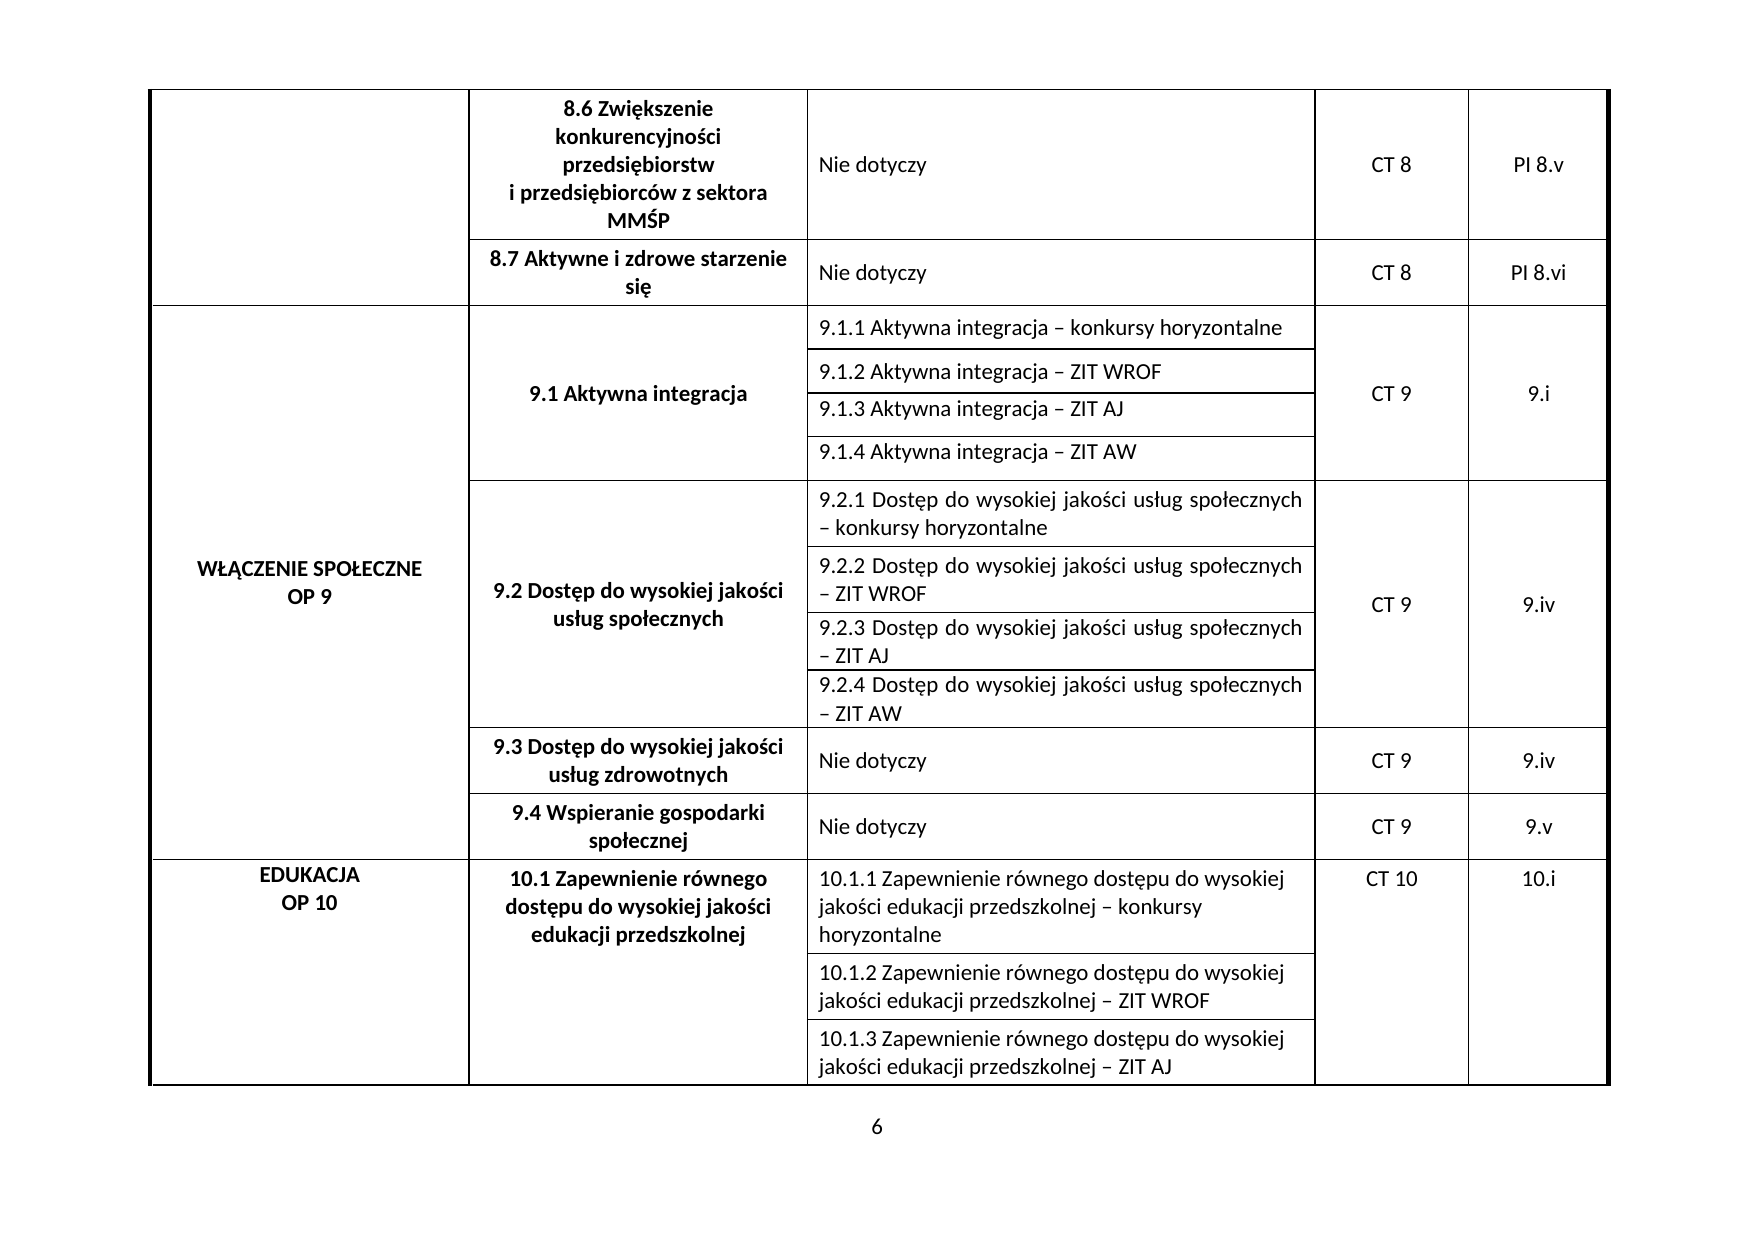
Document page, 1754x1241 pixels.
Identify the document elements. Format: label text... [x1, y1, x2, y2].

table_cell 9.2.2 Dostęp do wysokiej jakości usług społecznych – ZIT WROF [808, 547, 1314, 611]
table_cell 9.1 Aktywna integracja [470, 306, 807, 479]
table_cell 9.4 Wspieranie gospodarki społecznej [470, 794, 807, 858]
table_cell 9.1.3 Aktywna integracja – ZIT AJ [808, 394, 1314, 436]
table_cell CT 8 [1316, 90, 1468, 239]
table_cell CT 9 [1316, 481, 1468, 727]
table_cell Nie dotyczy [808, 794, 1314, 858]
table_cell CT 10 [1316, 860, 1468, 1084]
table_cell 10.1.1 Zapewnienie równego dostępu do wysokiej jakości edukacji przedszkolnej – konkursy horyzontalne [808, 860, 1314, 952]
table_cell 9.3 Dostęp do wysokiej jakości usług zdrowotnych [470, 728, 807, 793]
table_cell Nie dotyczy [808, 90, 1314, 239]
table_cell 9.v [1469, 794, 1606, 858]
table_cell 9.iv [1469, 481, 1606, 727]
table_cell 10.1.3 Zapewnienie równego dostępu do wysokiej jakości edukacji przedszkolnej – ZIT AJ [808, 1020, 1314, 1084]
table_cell CT 9 [1316, 794, 1468, 858]
table_cell 9.iv [1469, 728, 1606, 793]
table_cell 10.1.2 Zapewnienie równego dostępu do wysokiej jakości edukacji przedszkolnej – ZIT WROF [808, 954, 1314, 1018]
table_cell Nie dotyczy [808, 240, 1314, 304]
table_cell 9.1.1 Aktywna integracja – konkursy horyzontalne [808, 306, 1314, 348]
table_cell 10.i [1469, 860, 1606, 1084]
table_cell 9.2 Dostęp do wysokiej jakości usług społecznych [470, 481, 807, 727]
table_cell 9.2.4 Dostęp do wysokiej jakości usług społecznych – ZIT AW [808, 671, 1314, 727]
table_cell 9.2.3 Dostęp do wysokiej jakości usług społecznych – ZIT AJ [808, 613, 1314, 669]
table_cell 10.1 Zapewnienie równego dostępu do wysokiej jakości edukacji przedszkolnej [470, 860, 807, 1084]
table_cell PI 8.v [1469, 90, 1606, 239]
table_cell 9.2.1 Dostęp do wysokiej jakości usług społecznych – konkursy horyzontalne [808, 481, 1314, 546]
table_cell 8.7 Aktywne i zdrowe starzenie się [470, 240, 807, 304]
table_cell CT 9 [1316, 306, 1468, 479]
table_cell Nie dotyczy [808, 728, 1314, 793]
table_cell 9.i [1469, 306, 1606, 479]
table_cell CT 8 [1316, 240, 1468, 304]
table_cell 8.6 Zwiększenie konkurencyjności przedsiębiorstw i przedsiębiorców z sektora MMŚP [470, 90, 807, 239]
table_cell CT 9 [1316, 728, 1468, 793]
table_cell 9.1.4 Aktywna integracja – ZIT AW [808, 437, 1314, 479]
table_cell PI 8.vi [1469, 240, 1606, 304]
table_cell EDUKACJA OP 10 [152, 860, 468, 1084]
table_cell WŁĄCZENIE SPOŁECZNE OP 9 [152, 306, 468, 858]
table_cell 9.1.2 Aktywna integracja – ZIT WROF [808, 350, 1314, 392]
